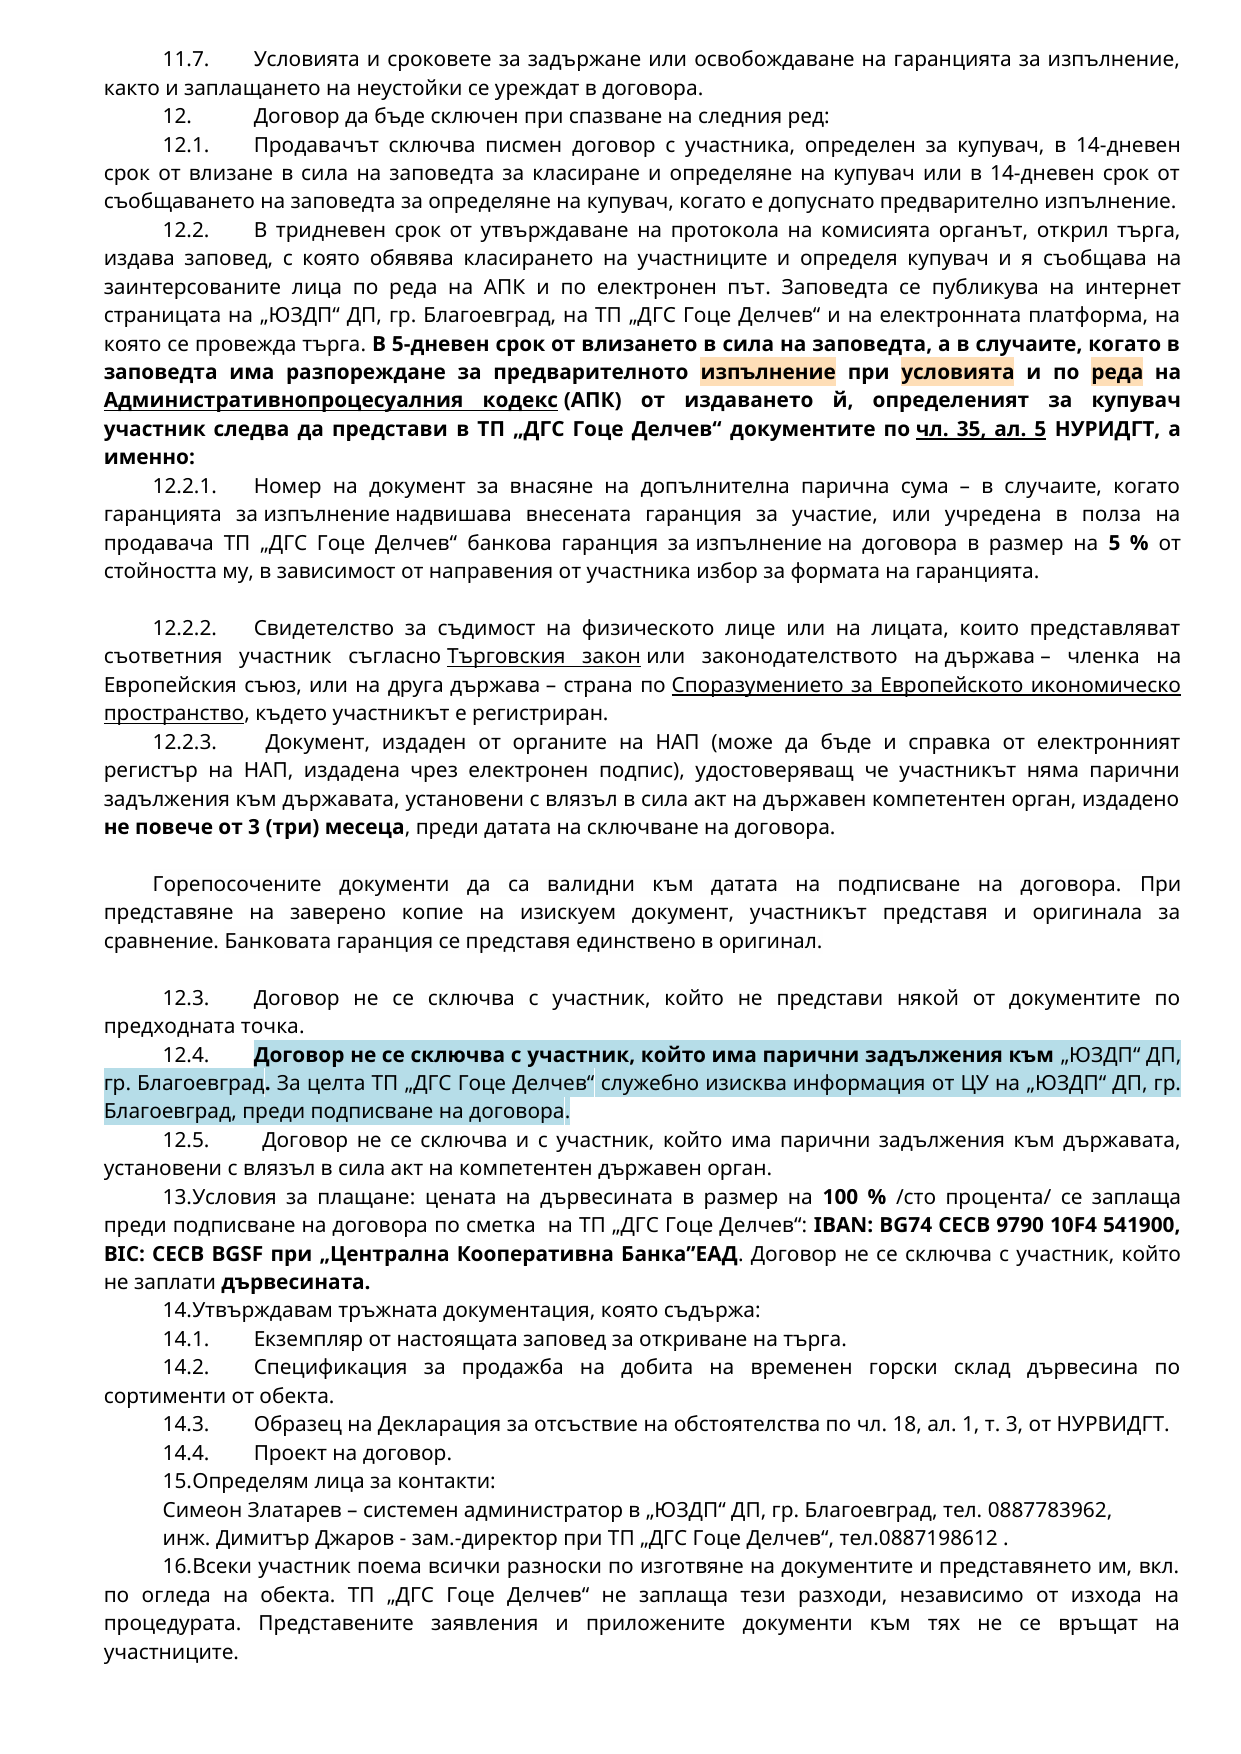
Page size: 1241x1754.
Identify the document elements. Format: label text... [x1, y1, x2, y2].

list Утвърждавам тръжната документация, която съдържа: [103, 1296, 1181, 1324]
list Договор не се сключва и с участник, който има парични задължения към държавата, установени с влязъл в сила акт на компетентен държавен орган. [103, 1125, 1181, 1182]
list Условията и сроковете за задържане или освобождаване на гаранцията за изпълнение, както и заплащането на неустойки се уреждат в договора. [103, 44, 1181, 101]
list Договор да бъде сключен при спазване на следния ред: [103, 101, 1181, 130]
list Продавачът сключва писмен договор с участника, определен за купувач, в 14-дневен срок от влизане в сила на заповедта за класиране и определяне на купувач или в 14-дневен срок от съобщаването на заповедта за определяне на купувач, когато е допуснато предварително изпълнение. [103, 130, 1181, 215]
list Всеки участник поема всички разноски по изготвяне на документите и представянето им, вкл. по огледа на обекта. ТП „ДГС Гоце Делчев“ не заплаща тези разходи, независимо от изхода на процедурата. Представените заявления и приложените документи към тях не се връщат на участниците. [103, 1552, 1181, 1665]
list Договор не се сключва с участник, който не представи някой от документите по предходната точка. [103, 983, 1181, 1040]
text Горепосочените документи да са валидни към датата на подписване на договора. При представяне на заверено копие на изискуем документ, участникът представя и оригинала за сравнение. Банковата гаранция се представя единствено в оригинал. [103, 869, 1181, 954]
text 12.2.3. Документ, издаден от органите на НАП (може да бъде и справка от електронният регистър на НАП, издадена чрез електронен подпис), удостоверяващ че участникът няма парични задължения към държавата, установени с влязъл в сила акт на държавен компетентен орган, издадено не повече от 3 (три) месеца, преди датата на сключване на договора. [103, 727, 1181, 841]
list Образец на Декларация за отсъствие на обстоятелства по чл. 18, ал. 1, т. 3, от НУРВИДГТ. [103, 1409, 1181, 1438]
list В тридневен срок от утвърждаване на протокола на комисията органът, открил търга, издава заповед, с която обявява класирането на участниците и определя купувач и я съобщава на заинтерсованите лица по реда на АПК и по електронен път. Заповедта се публикува на интернет страницата на „ЮЗДП“ ДП, гр. Благоевград, на ТП „ДГС Гоце Делчев“ и на електронната платформа, на която се провежда търга. В 5-дневен срок от влизането в сила на заповедта, а в случаите, когато в заповедта има разпореждане за предварителното изпълнение при условията и по реда на Административнопроцесуалния кодекс (АПК) от издаването й, определеният за купувач участник следва да представи в ТП „ДГС Гоце Делчев“ документите по чл. 35, ал. 5 НУРИДГТ, а именно: [103, 215, 1181, 471]
list Определям лица за контакти: [103, 1466, 1181, 1495]
list Спецификация за продажба на добита на временен горски склад дървесина по сортименти от обекта. [103, 1352, 1181, 1409]
list Договор не се сключва с участник, който има парични задължения към „ЮЗДП“ ДП, гр. Благоевград. За целта ТП „ДГС Гоце Делчев“ служебно изисква информация от ЦУ на „ЮЗДП“ ДП, гр. Благоевград, преди подписване на договора. [570, 1068, 1181, 1125]
text инж. Димитър Джаров - зам.-директор при ТП „ДГС Гоце Делчев“, тел.0887198612 . [103, 1523, 1181, 1552]
text 12.2.1. Номер на документ за внасяне на допълнителна парична сума – в случаите, когато гаранцията за изпълнение надвишава внесената гаранция за участие, или учредена в полза на продавача ТП „ДГС Гоце Делчев“ банкова гаранция за изпълнение на договора в размер на 5 % от стойността му, в зависимост от направения от участника избор за формата на гаранцията. [103, 471, 1181, 585]
list Условия за плащане: цената на дървесината в размер на 100 % /сто процента/ се заплаща преди подписване на договора по сметка на ТП „ДГС Гоце Делчев“: IBAN: BG74 CECB 9790 10F4 541900, BIC: CECB BGSF при „Централна Кооперативна Банка”ЕАД. Договор не се сключва с участник, който не заплати дървесината. [103, 1182, 1181, 1296]
text Симеон Златарев – системен администратор в „ЮЗДП“ ДП, гр. Благоевград, тел. 0887783962, [103, 1495, 1181, 1523]
list Проект на договор. [103, 1438, 1181, 1466]
list Екземпляр от настоящата заповед за откриване на търга. [103, 1324, 1181, 1352]
text 12.2.2. Свидетелство за съдимост на физическото лице или на лицата, които представляват съответния участник съгласно Търговския закон или законодателството на държава – членка на Европейския съюз, или на друга държава – страна по Споразумението за Европейското икономическо пространство, където участникът е регистриран. [103, 613, 1181, 727]
